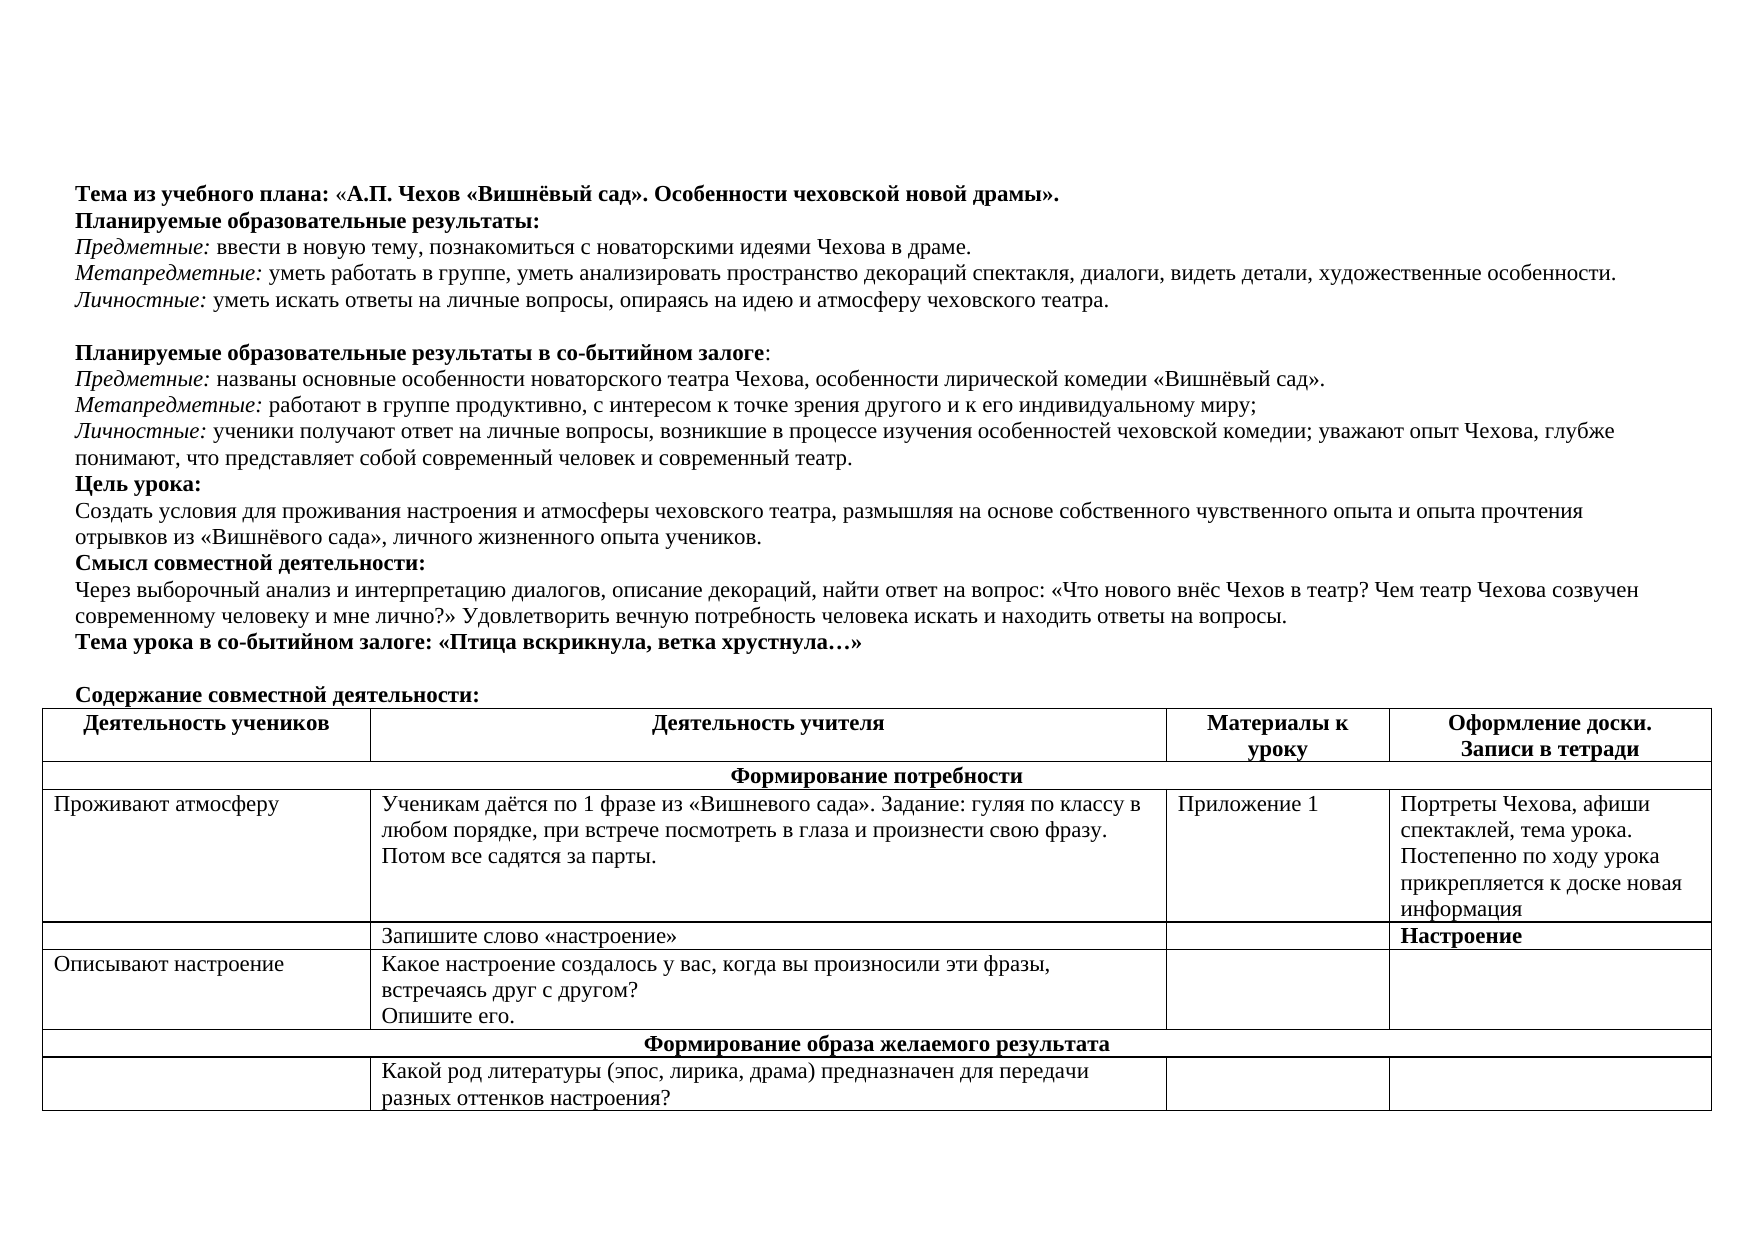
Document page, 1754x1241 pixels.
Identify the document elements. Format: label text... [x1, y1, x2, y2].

table_cell Формирование потребности [43, 762, 1711, 789]
text Предметные: названы основные особенности новаторского театра Чехова, особенности лирической комедии «Вишнёвый сад». [75, 365, 1679, 391]
table_cell Ученикам даётся по 1 фразе из «Вишневого сада». Задание: гуляя по классу в любом порядке, при встрече посмотреть в глаза и произнести свою фразу. Потом все садятся за парты. [371, 790, 1166, 921]
text Тема из учебного плана: «А.П. Чехов «Вишнёвый сад». Особенности чеховской новой драмы». [75, 180, 1679, 207]
table_header Оформление доски. Записи в тетради [1390, 709, 1711, 761]
table_cell [43, 923, 370, 949]
table_cell Запишите слово «настроение» [371, 923, 1166, 949]
text Создать условия для проживания настроения и атмосферы чеховского театра, размышляя на основе собственного чувственного опыта и опыта прочтения отрывков из «Вишнёвого сада», личного жизненного опыта учеников. [75, 497, 1679, 549]
text Предметные: ввести в новую тему, познакомиться с новаторскими идеями Чехова в драме. [75, 233, 1679, 259]
table_cell [43, 1058, 370, 1110]
table_cell [1390, 950, 1711, 1029]
table_cell Проживают атмосферу [43, 790, 370, 921]
text Тема урока в со-бытийном залоге: «Птица вскрикнула, ветка хрустнула…» [75, 628, 1679, 655]
text Личностные: уметь искать ответы на личные вопросы, опираясь на идею и атмосферу чеховского театра. [75, 286, 1679, 312]
text Личностные: ученики получают ответ на личные вопросы, возникшие в процессе изучения особенностей чеховской комедии; уважают опыт Чехова, глубже понимают, что представляет собой современный человек и современный театр. [75, 418, 1679, 470]
table_cell [1390, 1058, 1711, 1110]
text Метапредметные: работают в группе продуктивно, с интересом к точке зрения другого и к его индивидуальному миру; [75, 391, 1679, 418]
text Планируемые образовательные результаты в со-бытийном залоге: [75, 338, 1679, 365]
table_cell Настроение [1390, 923, 1711, 949]
table_cell Приложение 1 [1167, 790, 1389, 921]
text Планируемые образовательные результаты: [75, 207, 1679, 233]
table_cell Портреты Чехова, афиши спектаклей, тема урока. Постепенно по ходу урока прикрепляется к доске новая информация [1390, 790, 1711, 921]
table_cell [1167, 950, 1389, 1029]
text Метапредметные: уметь работать в группе, уметь анализировать пространство декораций спектакля, диалоги, видеть детали, художественные особенности. [75, 259, 1679, 286]
table_cell Какое настроение создалось у вас, когда вы произносили эти фразы, встречаясь друг с другом? Опишите его. [371, 950, 1166, 1029]
text Цель урока: [75, 470, 1679, 497]
text Через выборочный анализ и интерпретацию диалогов, описание декораций, найти ответ на вопрос: «Что нового внёс Чехов в театр? Чем театр Чехова созвучен современному человеку и мне лично?» Удовлетворить вечную потребность человека искать и находить ответы на вопросы. [75, 576, 1679, 628]
table_cell [1167, 923, 1389, 949]
table_header Деятельность учеников [43, 709, 370, 761]
table_header Материалы к уроку [1167, 709, 1389, 761]
table_cell Формирование образа желаемого результата [43, 1030, 1711, 1056]
table_cell [1167, 1058, 1389, 1110]
table_header Деятельность учителя [371, 709, 1166, 761]
table_cell Какой род литературы (эпос, лирика, драма) предназначен для передачи разных оттенков настроения? [371, 1058, 1166, 1110]
table_cell Описывают настроение [43, 950, 370, 1029]
text Содержание совместной деятельности: [75, 681, 1679, 707]
text Смысл совместной деятельности: [75, 549, 1679, 576]
